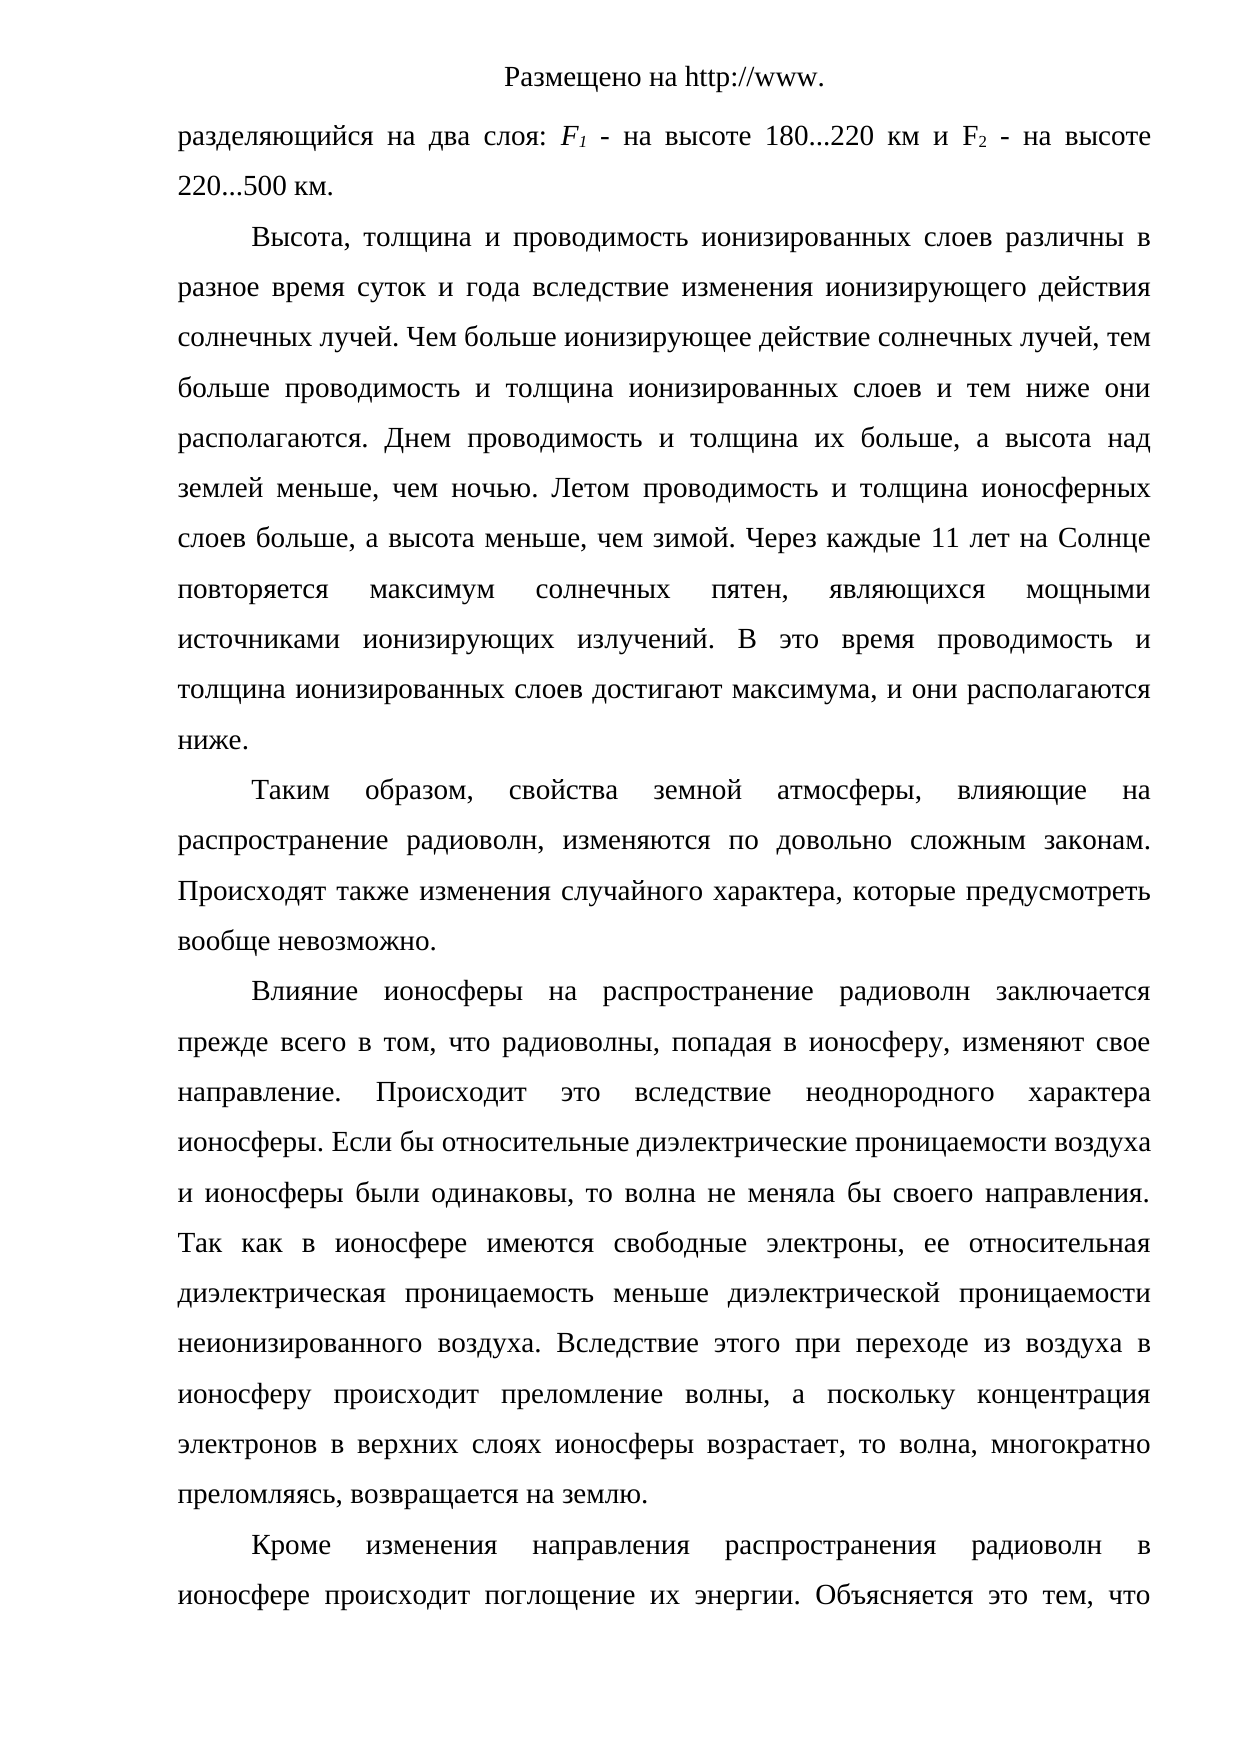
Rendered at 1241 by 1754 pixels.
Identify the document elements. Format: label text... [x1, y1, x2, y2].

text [177, 1527, 1152, 1611]
text Высота, толщина и проводимость ионизированных слоев различны в разное время суток и года вследствие изменения ионизирующего действия солнечных лучей. Чем больше ионизирующее действие солнечных лучей, тем больше проводимость и толщина ионизированных слоев и тем ниже они располагаются. Днем проводимость и толщина их больше, а высота над землей меньше, чем ночью. Летом проводимость и толщина ионосферных слоев больше, а высота меньше, чем зимой. Через каждые 11 лет на Солнце повторяется максимум солнечных пятен, являющихся мощными источниками ионизирующих излучений. В это время проводимость и толщина ионизированных слоев достигают максимума, и они располагаются ниже. [177, 219, 1152, 755]
text Таким образом, свойства земной атмосферы, влияющие на распространение радиоволн, изменяются по довольно сложным законам. Происходят также изменения случайного характера, которые предусмотреть вообще невозможно. [177, 772, 1152, 957]
text Влияние ионосферы на распространение радиоволн заключается прежде всего в том, что радиоволны, попадая в ионосферу, изменяют свое направление. Происходит это вследствие неоднородного характера ионосферы. Если бы относительные диэлектрические проницаемости воздуха и ионосферы были одинаковы, то волна не меняла бы своего направления. Так как в ионосфере имеются свободные электроны, ее относительная диэлектрическая проницаемость меньше диэлектрической проницаемости неионизированного воздуха. Вследствие этого при переходе из воздуха в ионосферу происходит преломление волны, а поскольку концентрация электронов в верхних слоях ионосферы возрастает, то волна, многократно преломляясь, возвращается на землю. [177, 973, 1152, 1510]
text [177, 118, 1152, 202]
